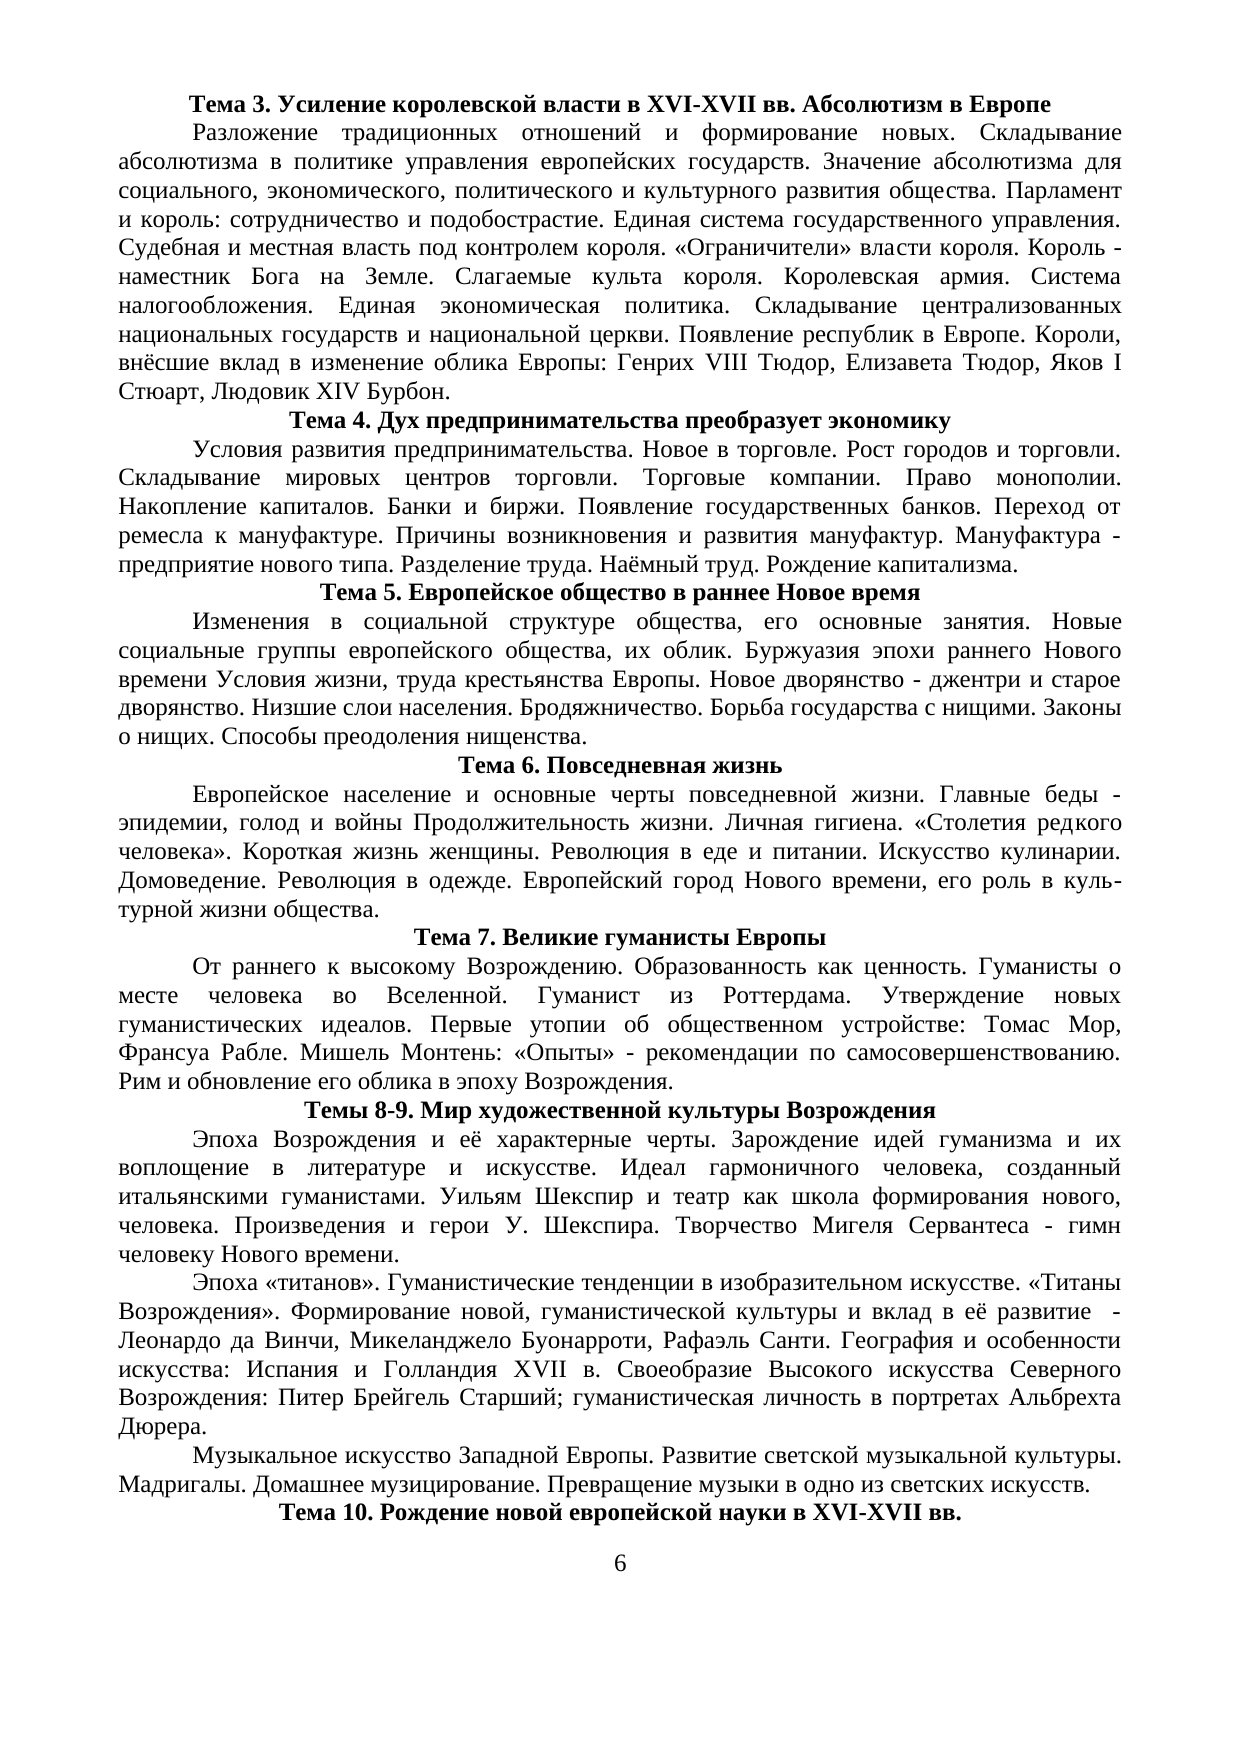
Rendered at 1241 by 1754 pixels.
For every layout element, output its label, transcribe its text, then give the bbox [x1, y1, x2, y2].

text Разложение традиционных отношений и формирование новых. Складывание абсолютизма в политике управления европейских государств. Значение абсолютизма для социального, экономического, политического и культурного развития общества. Парламент и король: сотрудничество и подобострастие. Единая система государственного управления. Судебная и местная власть под контролем короля. «Ограничители» власти короля. Король - наместник Бога на Земле. Слагаемые культа короля. Королевская армия. Система налогообложения. Единая экономическая политика. Складывание централизованных национальных государств и национальной церкви. Появление республик в Европе. Короли, внёсшие вклад в изменение облика Европы: Генрих VIII Тюдор, Елизавета Тюдор, Яков I Стюарт, Людовик XIV Бурбон. [118, 117, 1122, 405]
text Эпоха «титанов». Гуманистические тенденции в изобразительном искусстве. «Титаны Возрождения». Формирование новой, гуманистической культуры и вклад в её развитие - Леонардо да Винчи, Микеланджело Буонарроти, Рафаэль Санти. География и особенности искусства: Испания и Голландия ХVII в. Своеобразие Высокого искусства Северного Возрождения: Питер Брейгель Старший; гуманистическая личность в портретах Альбрехта Дюрера. [118, 1267, 1122, 1440]
text Тема 10. Рождение новой европейской науки в XVI-XVII вв. [118, 1497, 1122, 1526]
text Тема 5. Европейское общество в раннее Новое время [118, 577, 1122, 606]
text Изменения в социальной структуре общества, его основные занятия. Новые социальные группы европейского общества, их облик. Буржуазия эпохи раннего Нового времени Условия жизни, труда крестьянства Европы. Новое дворянство - джентри и старое дворянство. Низшие слои населения. Бродяжничество. Борьба государства с нищими. Законы о нищих. Способы преодоления нищенства. [118, 606, 1122, 750]
text Тема 4. Дух предпринимательства преобразует экономику [118, 405, 1122, 434]
text Условия развития предпринимательства. Новое в торговле. Рост городов и торговли. Складывание мировых центров торговли. Торговые компании. Право монополии. Накопление капиталов. Банки и биржи. Появление государственных банков. Переход от ремесла к мануфактуре. Причины возникновения и развития мануфактур. Мануфактура - предприятие нового типа. Разделение труда. Наёмный труд. Рождение капитализма. [118, 434, 1122, 577]
text Европейское население и основные черты повседневной жизни. Главные беды - эпидемии, голод и войны Продолжительность жизни. Личная гигиена. «Столетия редкого человека». Короткая жизнь женщины. Революция в еде и питании. Искусство кулинарии. Домоведение. Революция в одежде. Европейский город Нового времени, его роль в культурной жизни общества. [118, 779, 1122, 922]
text Тема 3. Усиление королевской власти в XVI-XVII вв. Абсолютизм в Европе [118, 89, 1122, 117]
text Музыкальное искусство Западной Европы. Развитие светской музыкальной культуры. Мадригалы. Домашнее музицирование. Превращение музыки в одно из светских искусств. [118, 1440, 1122, 1497]
text Тема 7. Великие гуманисты Европы [118, 922, 1122, 951]
text Эпоха Возрождения и её характерные черты. Зарождение идей гуманизма и их воплощение в литературе и искусстве. Идеал гармоничного человека, созданный итальянскими гуманистами. Уильям Шекспир и театр как школа формирования нового, человека. Произведения и герои У. Шекспира. Творчество Мигеля Сервантеса - гимн человеку Нового времени. [118, 1124, 1122, 1267]
text Темы 8-9. Мир художественной культуры Возрождения [118, 1095, 1122, 1124]
text Тема 6. Повседневная жизнь [118, 750, 1122, 779]
text От раннего к высокому Возрождению. Образованность как ценность. Гуманисты о месте человека во Вселенной. Гуманист из Роттердама. Утверждение новых гуманистических идеалов. Первые утопии об общественном устройстве: Томас Мор, Франсуа Рабле. Мишель Монтень: «Опыты» - рекомендации по самосовершенствованию. Рим и обновление его облика в эпоху Возрождения. [118, 951, 1122, 1095]
